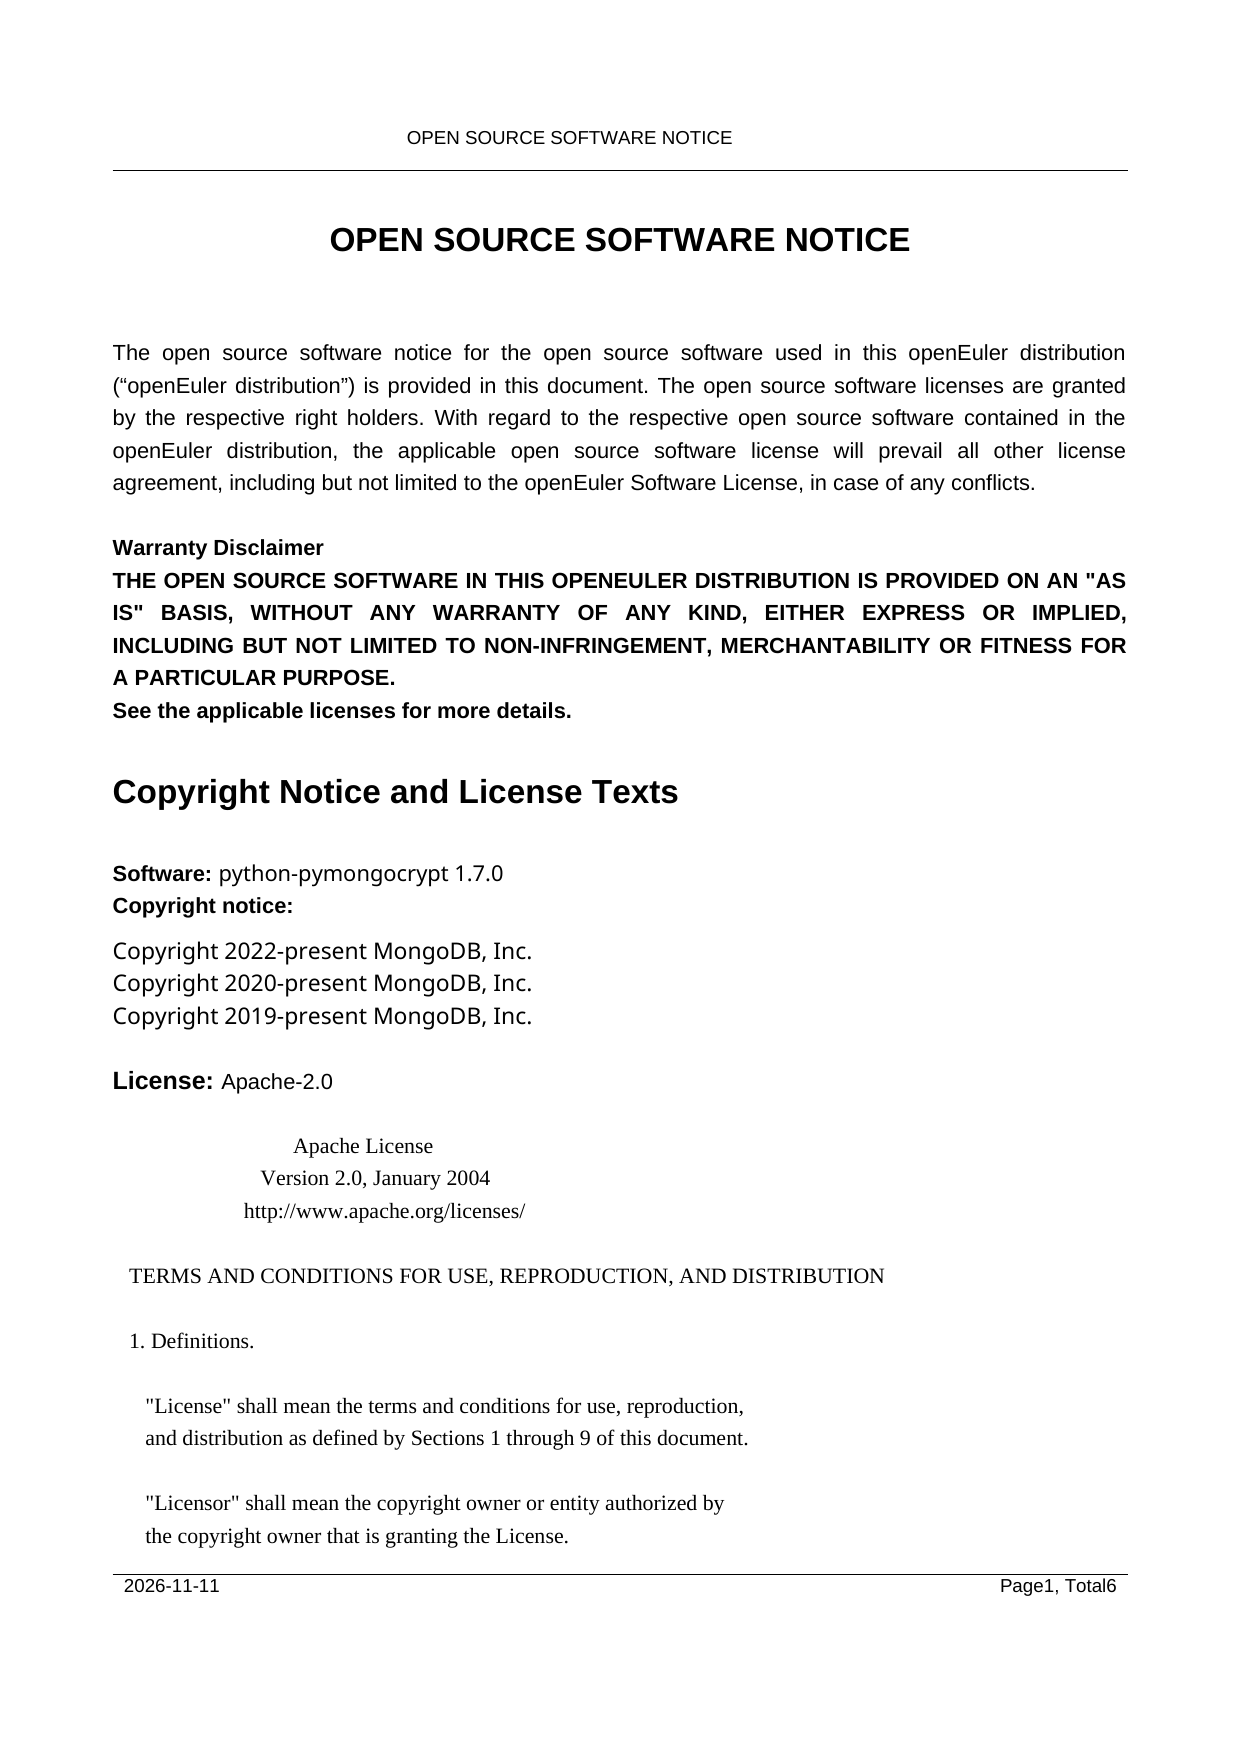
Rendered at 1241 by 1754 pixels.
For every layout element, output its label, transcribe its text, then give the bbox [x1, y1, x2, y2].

title Software: python-pymongocrypt 1.7.0 [112, 856, 1128, 889]
text THE OPEN SOURCE SOFTWARE IN THIS OPENEULER DISTRIBUTION IS PROVIDED ON AN "AS IS" BASIS, WITHOUT ANY WARRANTY OF ANY KIND, EITHER EXPRESS OR IMPLIED, INCLUDING BUT NOT LIMITED TO NON-INFRINGEMENT, MERCHANTABILITY OR FITNESS FOR A PARTICULAR PURPOSE. See the applicable licenses for more details. [112, 564, 1128, 726]
text The open source software notice for the open source software used in this openEuler distribution (“openEuler distribution”) is provided in this document. The open source software licenses are granted by the respective right holders. With regard to the respective open source software contained in the openEuler distribution, the applicable open source software license will prevail all other license agreement, including but not limited to the openEuler Software License, in case of any conflicts. [112, 336, 1128, 499]
text Copyright Notice and License Texts [112, 759, 1128, 824]
text License: Apache-2.0 [112, 1064, 1128, 1096]
text Copyright notice: [112, 889, 1128, 921]
text Copyright 2022-present MongoDB, Inc. Copyright 2020-present MongoDB, Inc. Copyright 2019-present MongoDB, Inc. [112, 934, 1128, 1064]
text OPEN SOURCE SOFTWARE NOTICE [112, 206, 1128, 271]
text Warranty Disclaimer [112, 531, 1128, 564]
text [112, 1096, 1128, 1551]
